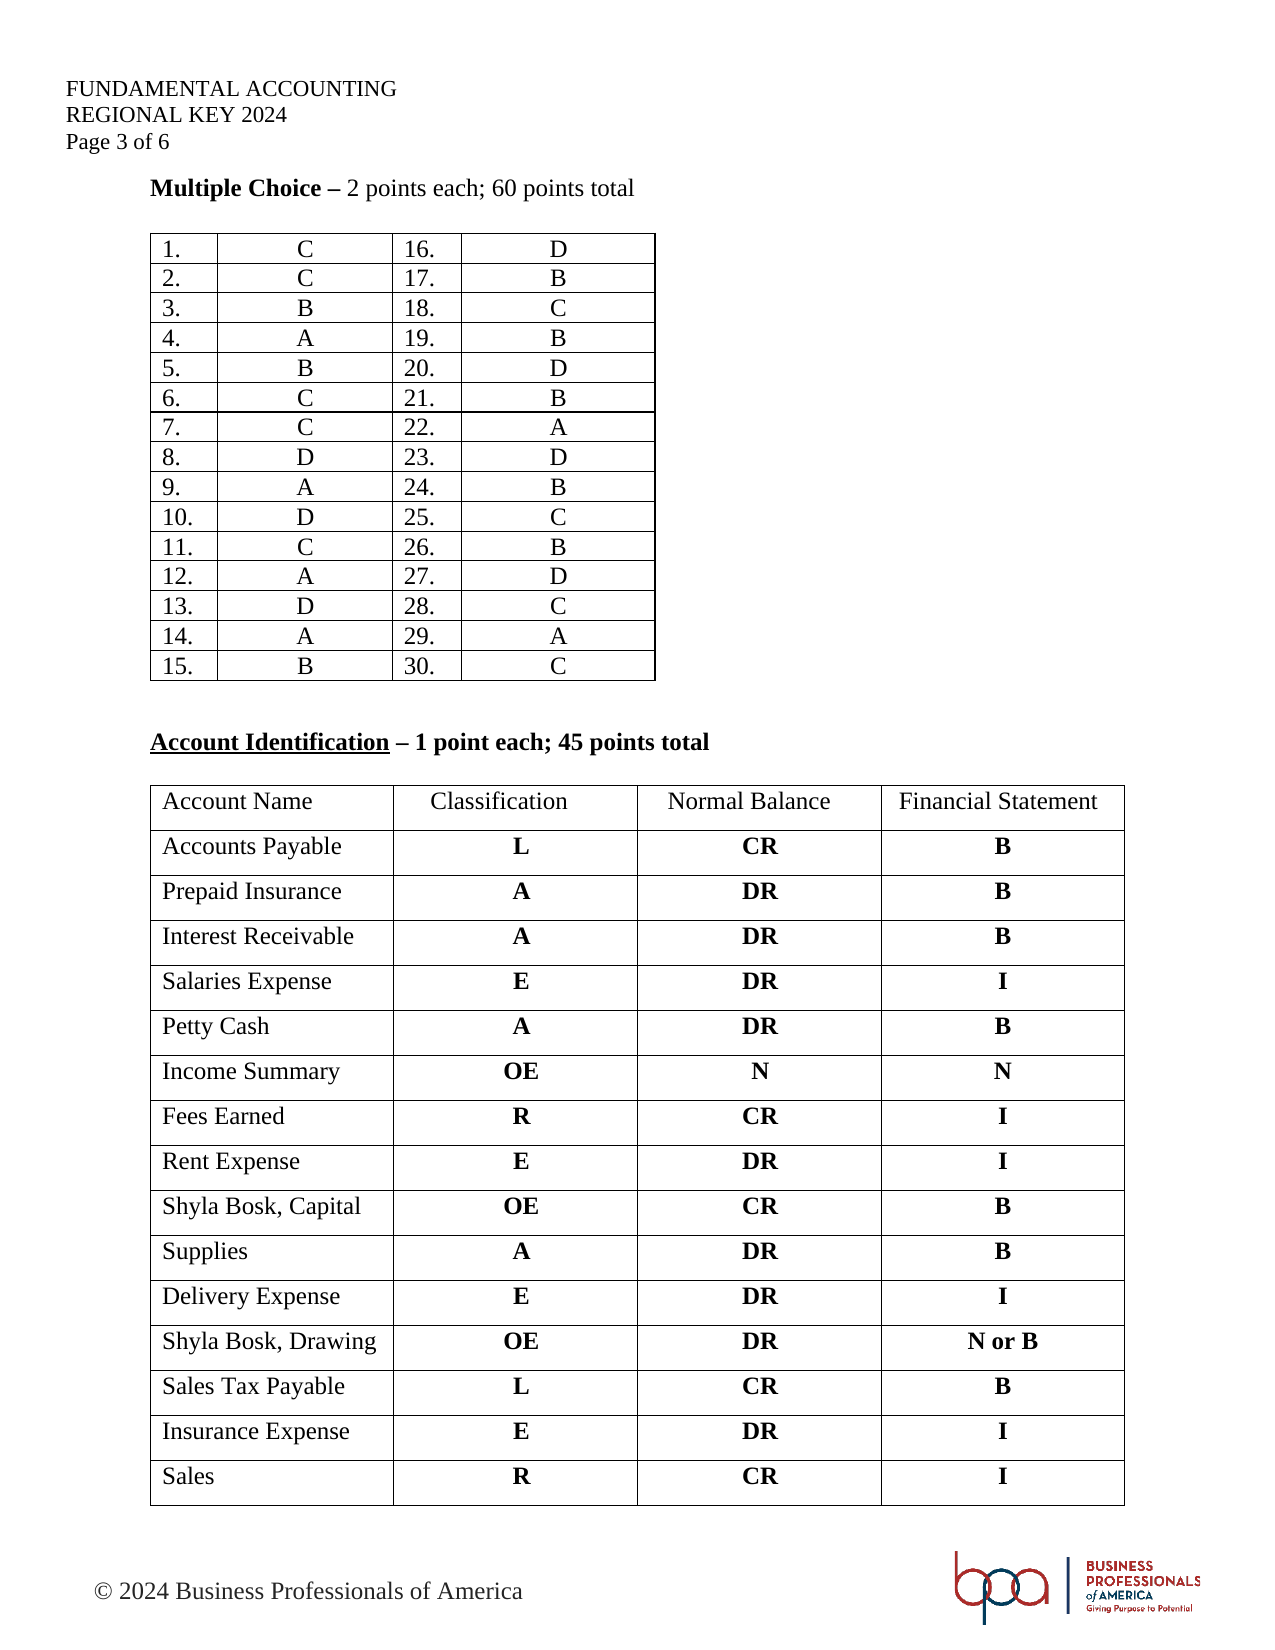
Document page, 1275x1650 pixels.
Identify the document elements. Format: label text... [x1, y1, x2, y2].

table_cell 29. [393, 621, 461, 650]
text Account Identification – 1 point each; 45 points total [150, 727, 1125, 756]
table_cell Fees Earned [151, 1101, 393, 1145]
table_cell L [394, 1371, 637, 1415]
table_cell C [218, 413, 392, 441]
table_cell Shyla Bosk, Capital [151, 1191, 393, 1235]
table_cell CR [638, 831, 881, 875]
table_cell 2. [151, 264, 217, 292]
table_cell A [394, 921, 637, 965]
table_cell 10. [151, 502, 217, 531]
table_cell OE [394, 1191, 637, 1235]
table_cell 28. [393, 591, 461, 620]
table_cell Petty Cash [151, 1011, 393, 1055]
table_cell Sales Tax Payable [151, 1371, 393, 1415]
table_cell Rent Expense [151, 1146, 393, 1190]
table_cell CR [638, 1371, 881, 1415]
table_cell CR [638, 1191, 881, 1235]
table_cell B [882, 876, 1124, 920]
table_cell C [218, 532, 392, 560]
table_cell D [462, 353, 654, 382]
table_cell 4. [151, 323, 217, 352]
table_cell DR [638, 1146, 881, 1190]
table_cell 3. [151, 293, 217, 322]
table_cell DR [638, 966, 881, 1010]
table_cell B [882, 921, 1124, 965]
table_cell DR [638, 1011, 881, 1055]
table_header D [462, 234, 654, 262]
table_cell B [218, 353, 392, 382]
table_cell DR [638, 1281, 881, 1325]
table_cell CR [638, 1461, 881, 1505]
table_cell B [462, 472, 654, 501]
table_cell DR [638, 921, 881, 965]
table_cell D [462, 561, 654, 590]
table_cell 7. [151, 413, 217, 441]
table_cell 25. [393, 502, 461, 531]
table_cell A [394, 1236, 637, 1280]
table_header Normal Balance [638, 786, 881, 830]
table_cell B [882, 1236, 1124, 1280]
table_cell E [394, 1146, 637, 1190]
table_cell Shyla Bosk, Drawing [151, 1326, 393, 1370]
table_cell A [394, 1011, 637, 1055]
table_cell C [218, 383, 392, 411]
table_cell Salaries Expense [151, 966, 393, 1010]
table_cell B [882, 1011, 1124, 1055]
table_cell 21. [393, 383, 461, 411]
table_cell N [638, 1056, 881, 1100]
table_cell 23. [393, 442, 461, 471]
table_cell 13. [151, 591, 217, 620]
table_cell 20. [393, 353, 461, 382]
table_cell N or B [882, 1326, 1124, 1370]
table_header 16. [393, 234, 461, 262]
table_header C [218, 234, 392, 262]
table_cell 17. [393, 264, 461, 292]
table_cell B [462, 323, 654, 352]
table_cell B [218, 651, 392, 679]
table_cell 6. [151, 383, 217, 411]
table_cell D [218, 591, 392, 620]
table_cell A [218, 561, 392, 590]
table_header Account Name [151, 786, 393, 830]
table_cell B [218, 293, 392, 322]
table_cell 5. [151, 353, 217, 382]
text Multiple Choice – 2 points each; 60 points total [150, 173, 1125, 202]
table_cell C [462, 502, 654, 531]
table_cell 26. [393, 532, 461, 560]
table_header Classification [394, 786, 637, 830]
picture [954, 1551, 1201, 1625]
table_cell 27. [393, 561, 461, 590]
table_cell I [882, 1146, 1124, 1190]
table_cell B [882, 831, 1124, 875]
table_cell A [462, 413, 654, 441]
table_cell A [218, 472, 392, 501]
table_cell B [462, 264, 654, 292]
table_cell D [462, 442, 654, 471]
table_cell Prepaid Insurance [151, 876, 393, 920]
table_cell 9. [151, 472, 217, 501]
table_cell 19. [393, 323, 461, 352]
table_cell A [218, 621, 392, 650]
table_cell A [394, 876, 637, 920]
table_cell 18. [393, 293, 461, 322]
table_cell 8. [151, 442, 217, 471]
table_cell Delivery Expense [151, 1281, 393, 1325]
table_cell Sales [151, 1461, 393, 1505]
table_cell C [462, 591, 654, 620]
table_cell B [462, 532, 654, 560]
table_cell 24. [393, 472, 461, 501]
table_cell D [218, 502, 392, 531]
table_cell I [882, 1281, 1124, 1325]
table_cell Accounts Payable [151, 831, 393, 875]
table_cell Supplies [151, 1236, 393, 1280]
table_cell 14. [151, 621, 217, 650]
table_cell OE [394, 1326, 637, 1370]
table_cell B [882, 1371, 1124, 1415]
table_cell C [462, 293, 654, 322]
table_cell D [218, 442, 392, 471]
table_cell R [394, 1461, 637, 1505]
table_cell 12. [151, 561, 217, 590]
table_cell C [462, 651, 654, 679]
table_cell N [882, 1056, 1124, 1100]
table_cell I [882, 1101, 1124, 1145]
table_cell 15. [151, 651, 217, 679]
table_cell DR [638, 1236, 881, 1280]
table_cell OE [394, 1056, 637, 1100]
table_header Financial Statement [882, 786, 1124, 830]
table_cell DR [638, 876, 881, 920]
table_cell Interest Receivable [151, 921, 393, 965]
table_cell 11. [151, 532, 217, 560]
table_cell DR [638, 1416, 881, 1460]
table_cell I [882, 966, 1124, 1010]
table_cell I [882, 1416, 1124, 1460]
table_header 1. [151, 234, 217, 262]
table_cell 22. [393, 413, 461, 441]
table_cell CR [638, 1101, 881, 1145]
table_cell C [218, 264, 392, 292]
table_cell DR [638, 1326, 881, 1370]
table_cell A [218, 323, 392, 352]
table_cell E [394, 1416, 637, 1460]
table_cell A [462, 621, 654, 650]
table_cell Income Summary [151, 1056, 393, 1100]
table_cell R [394, 1101, 637, 1145]
table_cell E [394, 966, 637, 1010]
table_cell Insurance Expense [151, 1416, 393, 1460]
table_cell 30. [393, 651, 461, 679]
table_cell I [882, 1461, 1124, 1505]
table_cell B [882, 1191, 1124, 1235]
table_cell L [394, 831, 637, 875]
table_cell B [462, 383, 654, 411]
table_cell E [394, 1281, 637, 1325]
